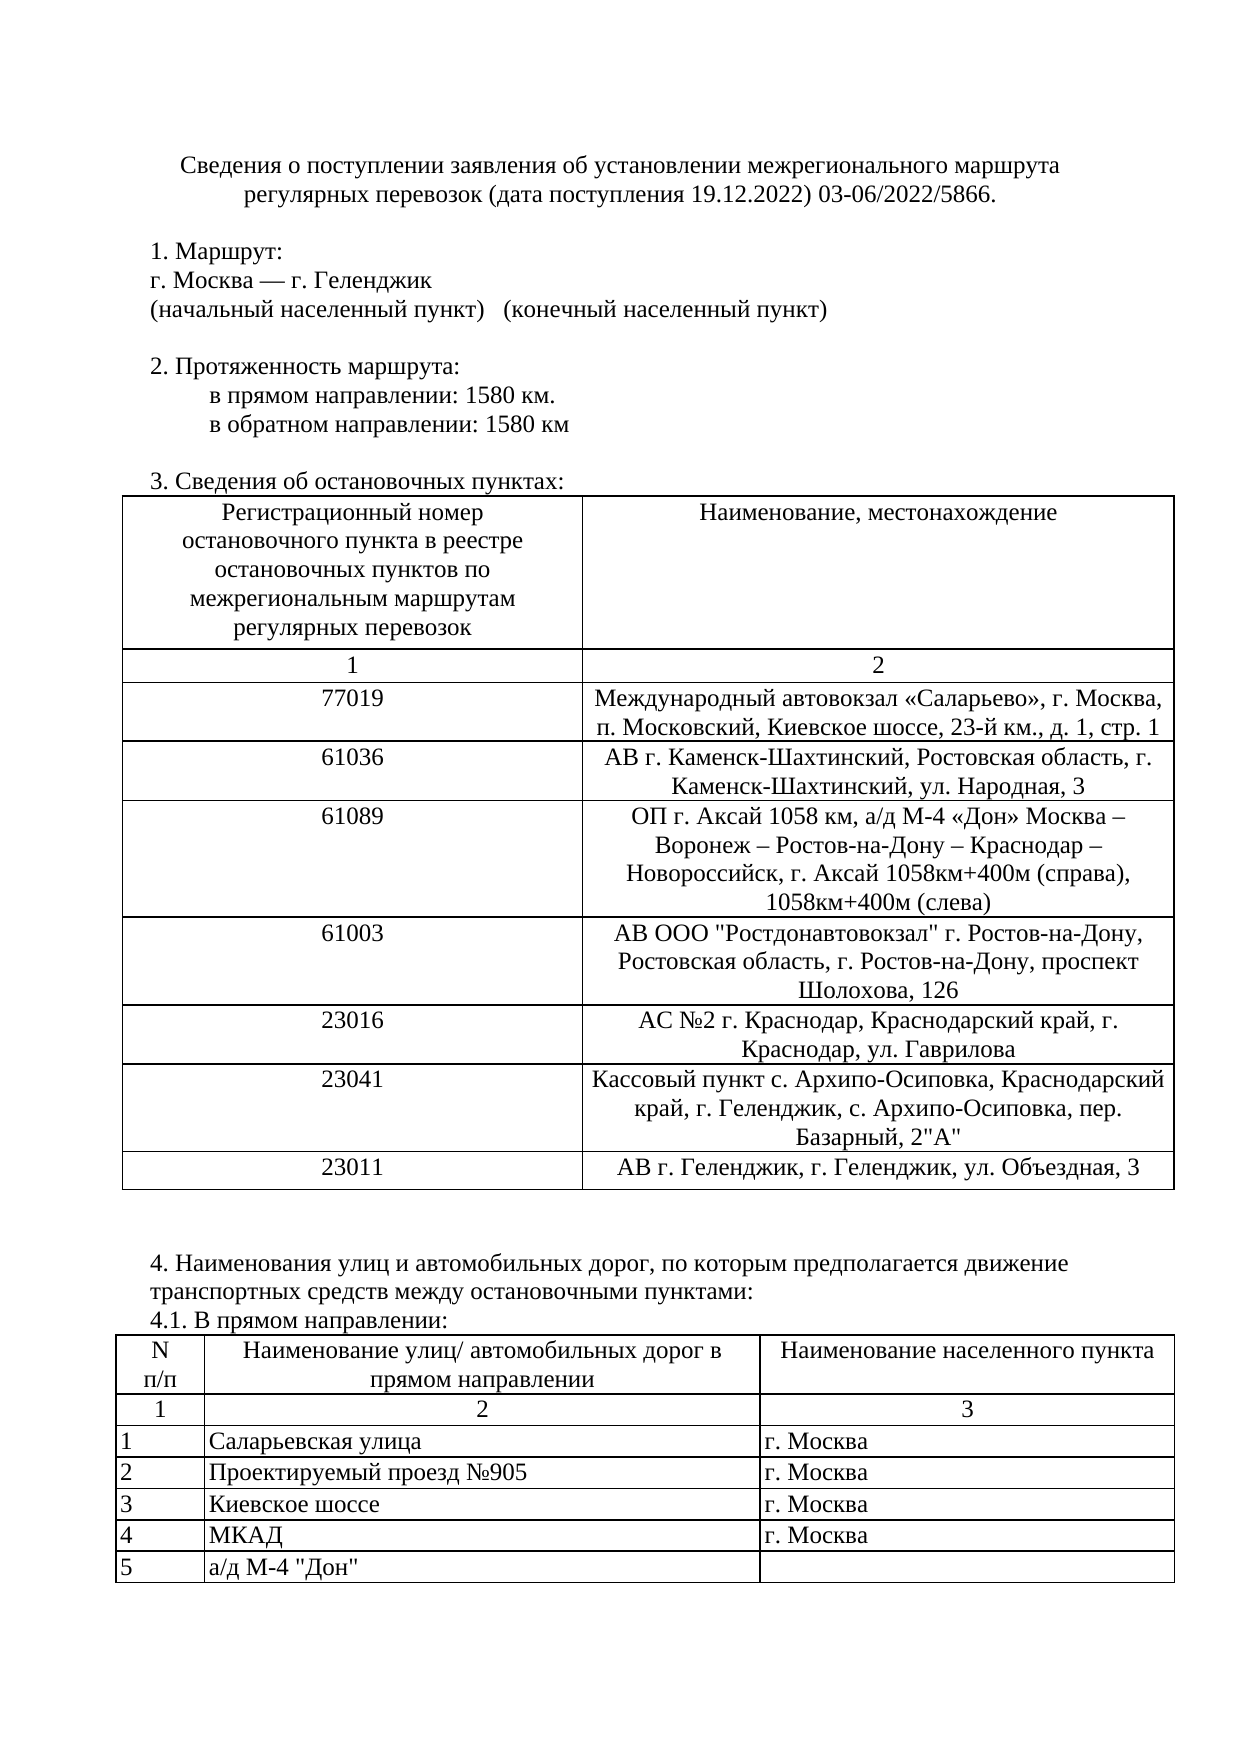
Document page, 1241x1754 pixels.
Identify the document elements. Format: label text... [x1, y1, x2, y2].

table_cell 1 [123, 650, 582, 681]
table_cell МКАД [205, 1521, 759, 1550]
table_cell г. Москва [761, 1426, 1174, 1456]
text (начальный населенный пункт) (конечный населенный пункт) [150, 294, 1090, 322]
table_cell 61036 [123, 742, 582, 799]
table_cell Саларьевская улица [205, 1426, 759, 1456]
table_cell 77019 [123, 683, 582, 740]
table_cell 61089 [123, 801, 582, 916]
table_header Наименование населенного пункта [761, 1336, 1174, 1393]
table_cell [761, 1552, 1174, 1582]
table_header Регистрационный номер остановочного пункта в реестре остановочных пунктов по межрегиональным маршрутам регулярных перевозок [123, 497, 582, 648]
table_cell Кассовый пункт с. Архипо-Осиповка, Краснодарский край, г. Геленджик, с. Архипо-Осиповка, пер. Базарный, 2"А" [583, 1065, 1173, 1151]
table_header Наименование, местонахождение [583, 497, 1173, 648]
table_cell АВ ООО "Ростдонавтовокзал" г. Ростов-на-Дону, Ростовская область, г. Ростов-на-Дону, проспект Шолохова, 126 [583, 918, 1173, 1004]
table_cell 1 [117, 1395, 204, 1424]
table_cell 61003 [123, 918, 582, 1004]
text 3. Сведения об остановочных пунктах: [150, 466, 1090, 495]
table_cell а/д М-4 "Дон" [205, 1552, 759, 1582]
table_cell 1 [117, 1426, 204, 1456]
text 4. Наименования улиц и автомобильных дорог, по которым предполагается движение транспортных средств между остановочными пунктами: [150, 1248, 1090, 1305]
table_cell г. Москва [761, 1521, 1174, 1550]
table_cell г. Москва [761, 1458, 1174, 1487]
text в прямом направлении: 1580 км. [150, 380, 1090, 409]
table_cell АВ г. Каменск-Шахтинский, Ростовская область, г. Каменск-Шахтинский, ул. Народная, 3 [583, 742, 1173, 799]
table_cell 3 [761, 1395, 1174, 1424]
table_cell 2 [205, 1395, 759, 1424]
table_cell г. Москва [761, 1489, 1174, 1519]
table_cell 4 [117, 1521, 204, 1550]
table_cell 3 [117, 1489, 204, 1519]
table_cell Международный автовокзал «Саларьево», г. Москва, п. Московский, Киевское шоссе, 23-й км., д. 1, стр. 1 [583, 683, 1173, 740]
table_cell 23041 [123, 1065, 582, 1151]
text Сведения о поступлении заявления об установлении межрегионального маршрута регулярных перевозок (дата поступления 19.12.2022) 03-06/2022/5866. [150, 150, 1090, 207]
table_cell Проектируемый проезд №905 [205, 1458, 759, 1487]
table_cell 23011 [123, 1152, 582, 1189]
table_cell 2 [117, 1458, 204, 1487]
text в обратном направлении: 1580 км [150, 409, 1090, 437]
text 2. Протяженность маршрута: [150, 351, 1090, 380]
text 4.1. В прямом направлении: [150, 1305, 1090, 1334]
table_header N п/п [117, 1336, 204, 1393]
table_cell АС №2 г. Краснодар, Краснодарский край, г. Краснодар, ул. Гаврилова [583, 1006, 1173, 1063]
table_cell 23016 [123, 1006, 582, 1063]
text г. Москва — г. Геленджик [150, 265, 1090, 294]
table_cell 5 [117, 1552, 204, 1582]
table_cell Киевское шоссе [205, 1489, 759, 1519]
table_header Наименование улиц/ автомобильных дорог в прямом направлении [205, 1336, 759, 1393]
table_cell 2 [583, 650, 1173, 681]
table_cell ОП г. Аксай 1058 км, а/д М-4 «Дон» Москва – Воронеж – Ростов-на-Дону – Краснодар – Новороссийск, г. Аксай 1058км+400м (справа), 1058км+400м (слева) [583, 801, 1173, 916]
table_cell АВ г. Геленджик, г. Геленджик, ул. Объездная, 3 [583, 1152, 1173, 1189]
text 1. Маршрут: [150, 236, 1090, 265]
